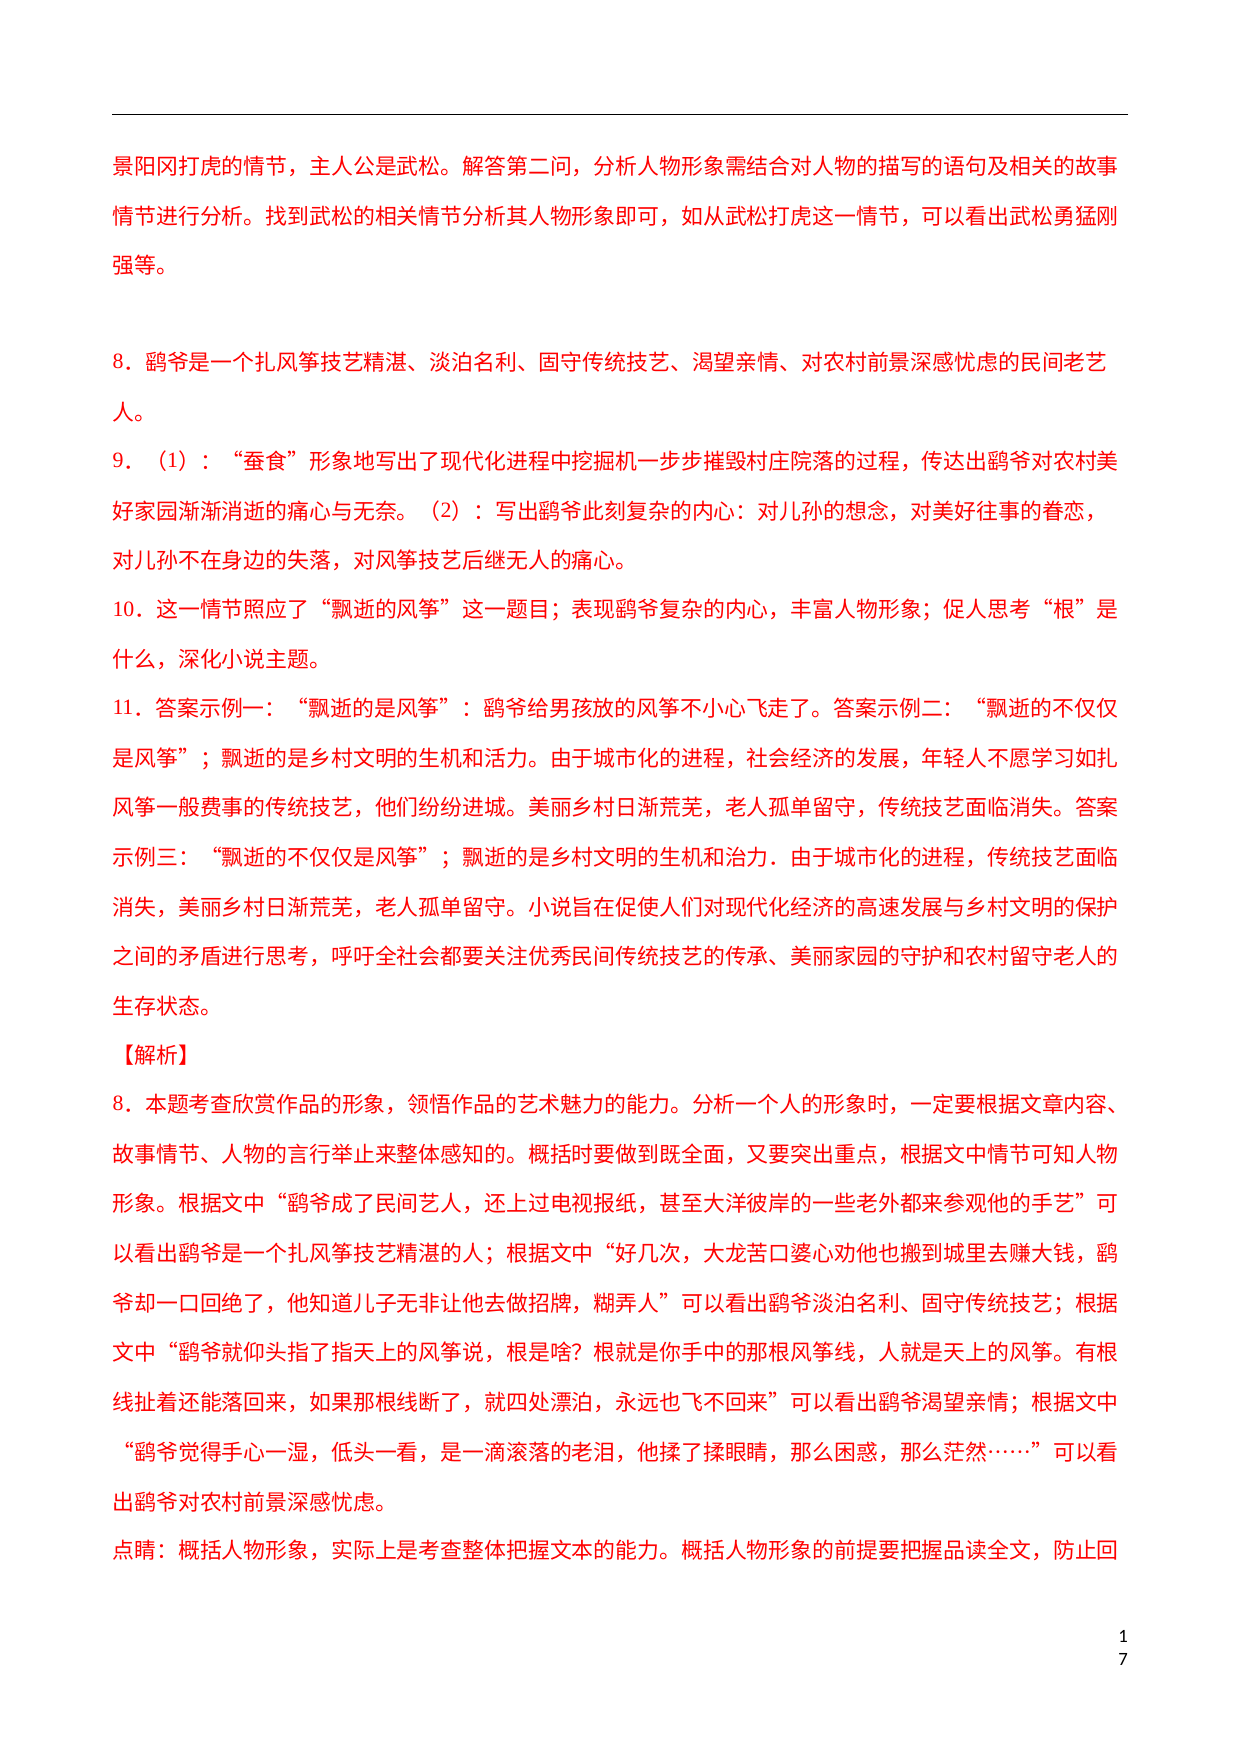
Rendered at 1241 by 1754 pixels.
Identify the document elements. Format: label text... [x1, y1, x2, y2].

text 8．本题考查欣赏作品的形象，领悟作品的艺术魅力的能力。分析一个人的形象时，一定要根据文章内容、故事情节、人物的言行举止来整体感知的。概括时要做到既全面，又要突出重点，根据文中情节可知人物形象。根据文中“鹞爷成了民间艺人，还上过电视报纸，甚至大洋彼岸的一些老外都来参观他的手艺”可以看出鹞爷是一个扎风筝技艺精湛的人；根据文中“好几次，大龙苦口婆心劝他也搬到城里去赚大钱，鹞爷却一口回绝了，他知道儿子无非让他去做招牌，糊弄人”可以看出鹞爷淡泊名利、固守传统技艺；根据文中“鹞爷就仰头指了指天上的风筝说，根是啥？根就是你手中的那根风筝线，人就是天上的风筝。有根线扯着还能落回来，如果那根线断了，就四处漂泊，永远也飞不回来”可以看出鹞爷渴望亲情；根据文中“鹞爷觉得手心一湿，低头一看，是一滴滚落的老泪，他揉了揉眼睛，那么困惑，那么茫然……”可以看出鹞爷对农村前景深感忧虑。 [112, 1086, 1128, 1517]
text 10．这一情节照应了“飘逝的风筝”这一题目；表现鹞爷复杂的内心，丰富人物形象；促人思考“根”是什么，深化小说主题。 [112, 592, 1128, 674]
text 8．鹞爷是一个扎风筝技艺精湛、淡泊名利、固守传统技艺、渴望亲情、对农村前景深感忧虑的民间老艺人。 [112, 344, 1128, 427]
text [112, 1533, 1128, 1566]
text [112, 148, 1128, 281]
text 11．答案示例一：“飘逝的是风筝”：鹞爷给男孩放的风筝不小心飞走了。答案示例二：“飘逝的不仅仅是风筝”；飘逝的是乡村文明的生机和活力。由于城市化的进程，社会经济的发展，年轻人不愿学习如扎风筝一般费事的传统技艺，他们纷纷进城。美丽乡村日渐荒芜，老人孤单留守，传统技艺面临消失。答案示例三：“飘逝的不仅仅是风筝”；飘逝的是乡村文明的生机和治力．由于城市化的进程，传统技艺面临消失，美丽乡村日渐荒芜，老人孤单留守。小说旨在促使人们对现代化经济的高速发展与乡村文明的保护之间的矛盾进行思考，呼吁全社会都要关注优秀民间传统技艺的传承、美丽家园的守护和农村留守老人的生存状态。 [112, 690, 1128, 1021]
text 【解析】 [112, 1037, 1128, 1070]
text 9．（1）：“蚕食”形象地写出了现代化进程中挖掘机一步步摧毁村庄院落的过程，传达出鹞爷对农村美好家园渐渐消逝的痛心与无奈。（2）：写出鹞爷此刻复杂的内心：对儿孙的想念，对美好往事的眷恋，对儿孙不在身边的失落，对风筝技艺后继无人的痛心。 [112, 443, 1128, 576]
